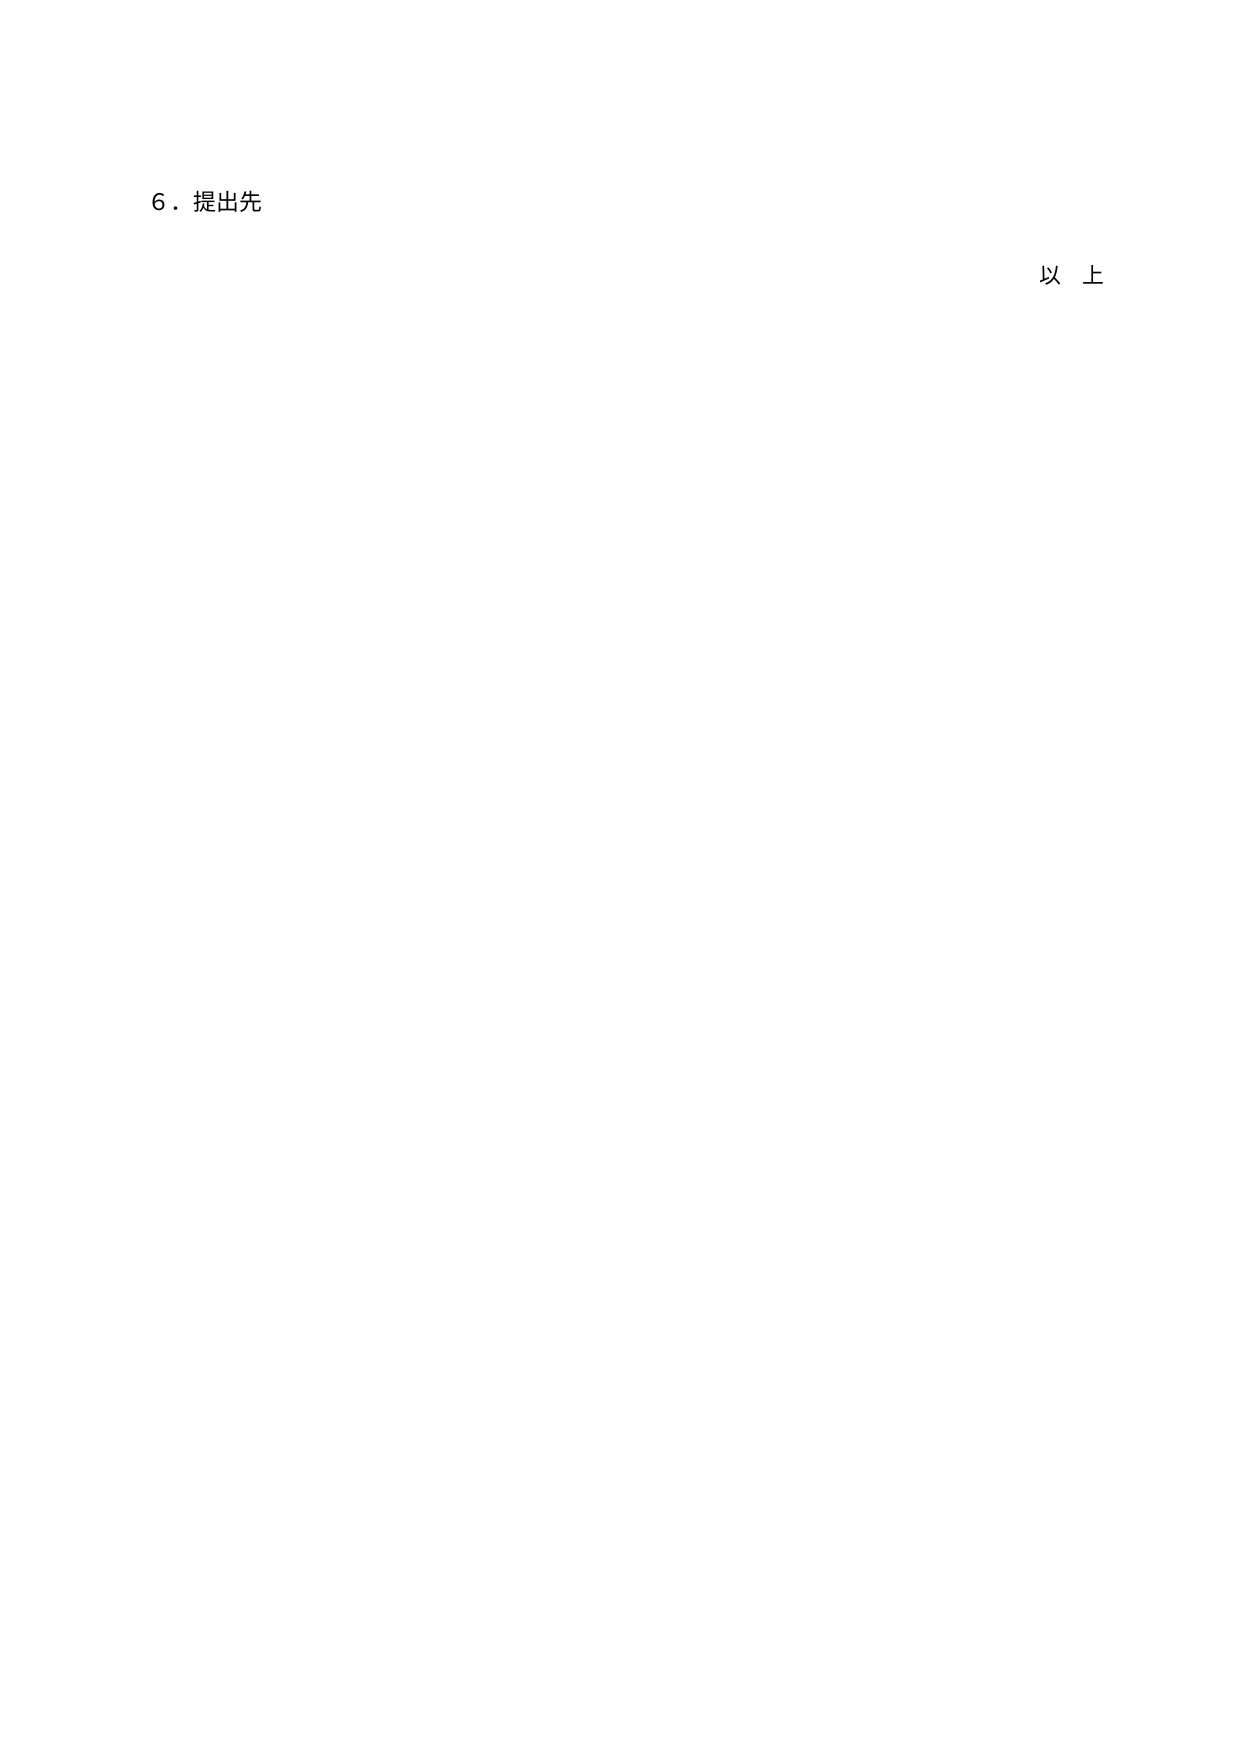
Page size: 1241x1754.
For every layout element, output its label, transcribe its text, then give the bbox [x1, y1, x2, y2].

text ６．提出先 [148, 184, 1104, 217]
text 以 上 [148, 258, 1104, 289]
